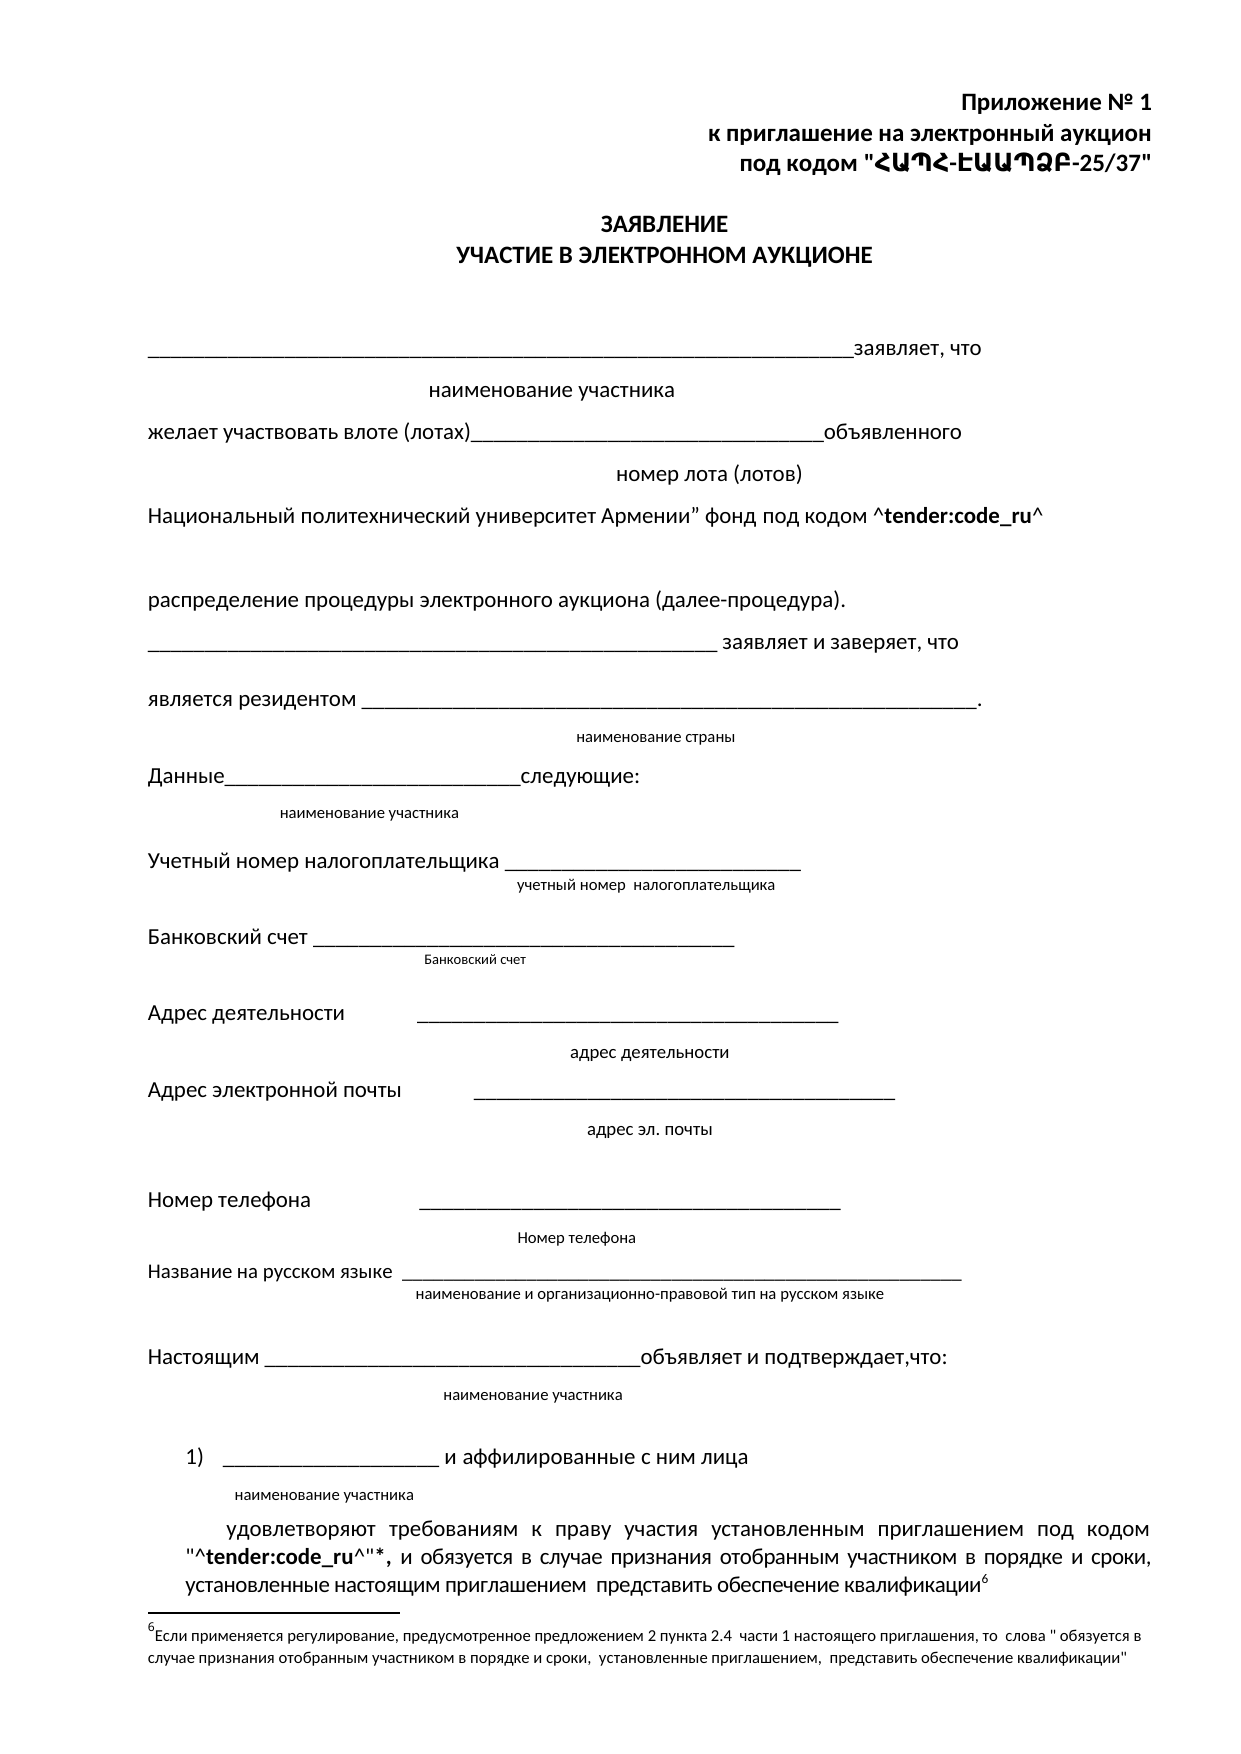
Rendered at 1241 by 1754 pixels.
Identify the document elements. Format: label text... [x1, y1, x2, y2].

text наименование страны [576, 727, 1152, 747]
text Банковский счет _____________________________________ [148, 922, 1152, 950]
text Номер телефона _____________________________________ [148, 1186, 1152, 1213]
text Приложение № 1 [148, 86, 1152, 117]
text желает участвовать влоте (лотах)_______________________________объявленного [148, 417, 1152, 445]
text наименование участника [428, 375, 1152, 403]
text наименование участника [443, 1384, 1152, 1404]
text ЗАЯВЛЕНИЕ [177, 208, 1152, 239]
text Учетный номер налогоплательщика __________________________ [148, 846, 1152, 874]
text Данные__________________________следующие: [148, 761, 1152, 789]
text Настоящим _________________________________объявляет и подтверждает,что: [148, 1342, 1152, 1370]
text Национальный политехнический университет Армении” фонд под кодом ^tender:code_ru^ [148, 501, 1152, 529]
text Банковский счет [148, 950, 1152, 968]
text к приглашение на электронный аукцион [177, 117, 1152, 147]
text ______________________________________________________________заявляет, что [148, 333, 1152, 361]
list ___________________ и аффилированные с ним лица [185, 1442, 1152, 1470]
text адрес эл. почты [148, 1117, 1152, 1140]
text УЧАСТИЕ В ЭЛЕКТРОННОМ АУКЦИОНЕ [177, 239, 1152, 269]
text под кодом "ՀԱՊՀ-ԷԱԱՊՁԲ-25/37" [177, 147, 1152, 178]
text наименование и организационно-правовой тип на русском языке [148, 1283, 1152, 1304]
text адрес деятельности [148, 1040, 1152, 1063]
text наименование участника [148, 803, 1152, 823]
text учетный номер налогоплательщика [148, 874, 1152, 894]
text наименование участника [148, 1484, 1152, 1504]
text номер лота (лотов) [606, 459, 1152, 487]
text распределение процедуры электронного аукциона (далее-процедура). [148, 585, 1152, 613]
text Название на русском языке ______________________________________________________ [148, 1258, 1152, 1283]
text Номер телефона [517, 1227, 1152, 1248]
text __________________________________________________ заявляет и заверяет, что [148, 627, 1152, 655]
text является резидентом ______________________________________________________. [148, 684, 1152, 713]
text Адрес деятельности _____________________________________ [148, 998, 1152, 1026]
text Адрес электронной почты _____________________________________ [148, 1075, 1152, 1103]
text удовлетворяют требованиям к праву участия установленным приглашением под кодом "^tender:code_ru^"*, и обязуется в случае признания отобранным участником в порядке и сроки, установленные настоящим приглашением представить обеспечение квалификации [185, 1514, 1152, 1598]
